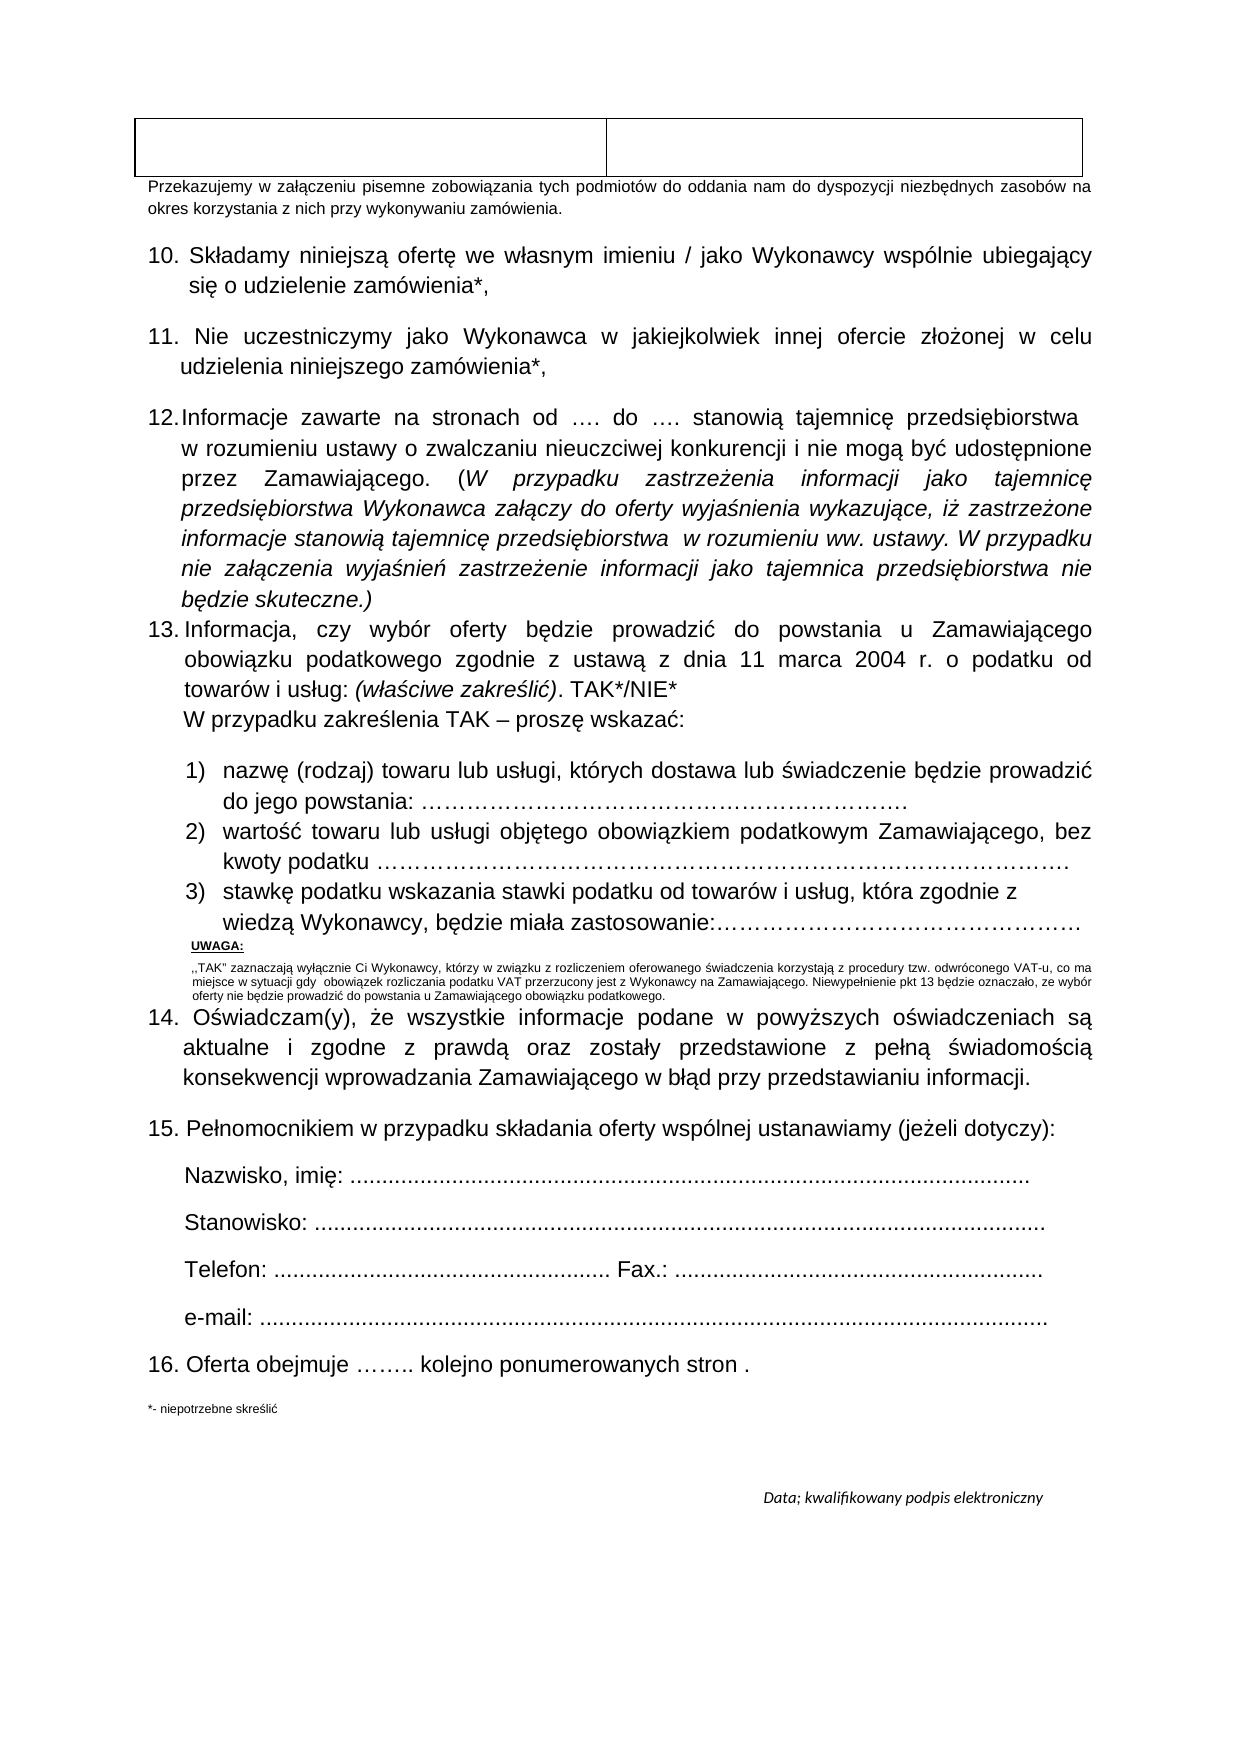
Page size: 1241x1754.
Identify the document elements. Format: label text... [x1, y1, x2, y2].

text W przypadku zakreślenia TAK – proszę wskazać: [183, 706, 1093, 733]
text 16. Oferta obejmuje …….. kolejno ponumerowanych stron . [148, 1351, 1093, 1377]
text 14. Oświadczam(y), że wszystkie informacje podane w powyższych oświadczeniach są aktualne i zgodne z prawdą oraz zostały przedstawione z pełną świadomością konsekwencji wprowadzania Zamawiającego w błąd przy przedstawianiu informacji. [148, 1003, 1093, 1090]
table_cell [607, 119, 1082, 176]
list Informacje zawarte na stronach od …. do …. stanowią tajemnicę przedsiębiorstwa w rozumieniu ustawy o zwalczaniu nieuczciwej konkurencji i nie mogą być udostępnione przez Zamawiającego. (W przypadku zastrzeżenia informacji jako tajemnicę przedsiębiorstwa Wykonawca załączy do oferty wyjaśnienia wykazujące, iż zastrzeżone informacje stanowią tajemnicę przedsiębiorstwa w rozumieniu ww. ustawy. W przypadku nie załączenia wyjaśnień zastrzeżenie informacji jako tajemnica przedsiębiorstwa nie będzie skuteczne.) [148, 404, 1093, 612]
text Telefon: ..................................................... Fax.: .......................................................... [184, 1256, 1093, 1283]
text *- niepotrzebne skreślić [148, 1402, 1093, 1416]
text Stanowisko: ................................................................................................................... [184, 1209, 1093, 1236]
text Data; kwalifikowany podpis elektroniczny [516, 1487, 1093, 1508]
text e-mail: ............................................................................................................................ [184, 1304, 1093, 1330]
text 11. Nie uczestniczymy jako Wykonawca w jakiejkolwiek innej ofercie złożonej w celu udzielenia niniejszego zamówienia*, [148, 323, 1093, 380]
list nazwę (rodzaj) towaru lub usługi, których dostawa lub świadczenie będzie prowadzić do jego powstania: ………………………………………………………. [185, 757, 1093, 814]
text 10. Składamy niniejszą ofertę we własnym imieniu / jako Wykonawcy wspólnie ubiegający się o udzielenie zamówienia*, [148, 242, 1093, 298]
text Nazwisko, imię: ........................................................................................................... [184, 1162, 1093, 1188]
text ,,TAK” zaznaczają wyłącznie Ci Wykonawcy, którzy w związku z rozliczeniem oferowanego świadczenia korzystają z procedury tzw. odwróconego VAT-u, co ma miejsce w sytuacji gdy obowiązek rozliczania podatku VAT przerzucony jest z Wykonawcy na Zamawiającego. Niewypełnienie pkt 13 będzie oznaczało, ze wybór oferty nie będzie prowadzić do powstania u Zamawiającego obowiązku podatkowego. [191, 960, 1093, 1003]
table_cell [136, 119, 606, 176]
list Informacja, czy wybór oferty będzie prowadzić do powstania u Zamawiającego obowiązku podatkowego zgodnie z ustawą z dnia 11 marca 2004 r. o podatku od towarów i usług: (właściwe zakreślić). TAK*/NIE* [148, 616, 1093, 703]
text 15. Pełnomocnikiem w przypadku składania oferty wspólnej ustanawiamy (jeżeli dotyczy): [148, 1115, 1093, 1141]
text Przekazujemy w załączeniu pisemne zobowiązania tych podmiotów do oddania nam do dyspozycji niezbędnych zasobów na okres korzystania z nich przy wykonywaniu zamówienia. [148, 177, 1093, 218]
text UWAGA: [191, 939, 1093, 953]
list stawkę podatku wskazania stawki podatku od towarów i usług, która zgodnie z wiedzą Wykonawcy, będzie miała zastosowanie:………………………………………… [185, 878, 1093, 935]
list wartość towaru lub usługi objętego obowiązkiem podatkowym Zamawiającego, bez kwoty podatku ………………………………………………………………………………. [185, 818, 1093, 874]
